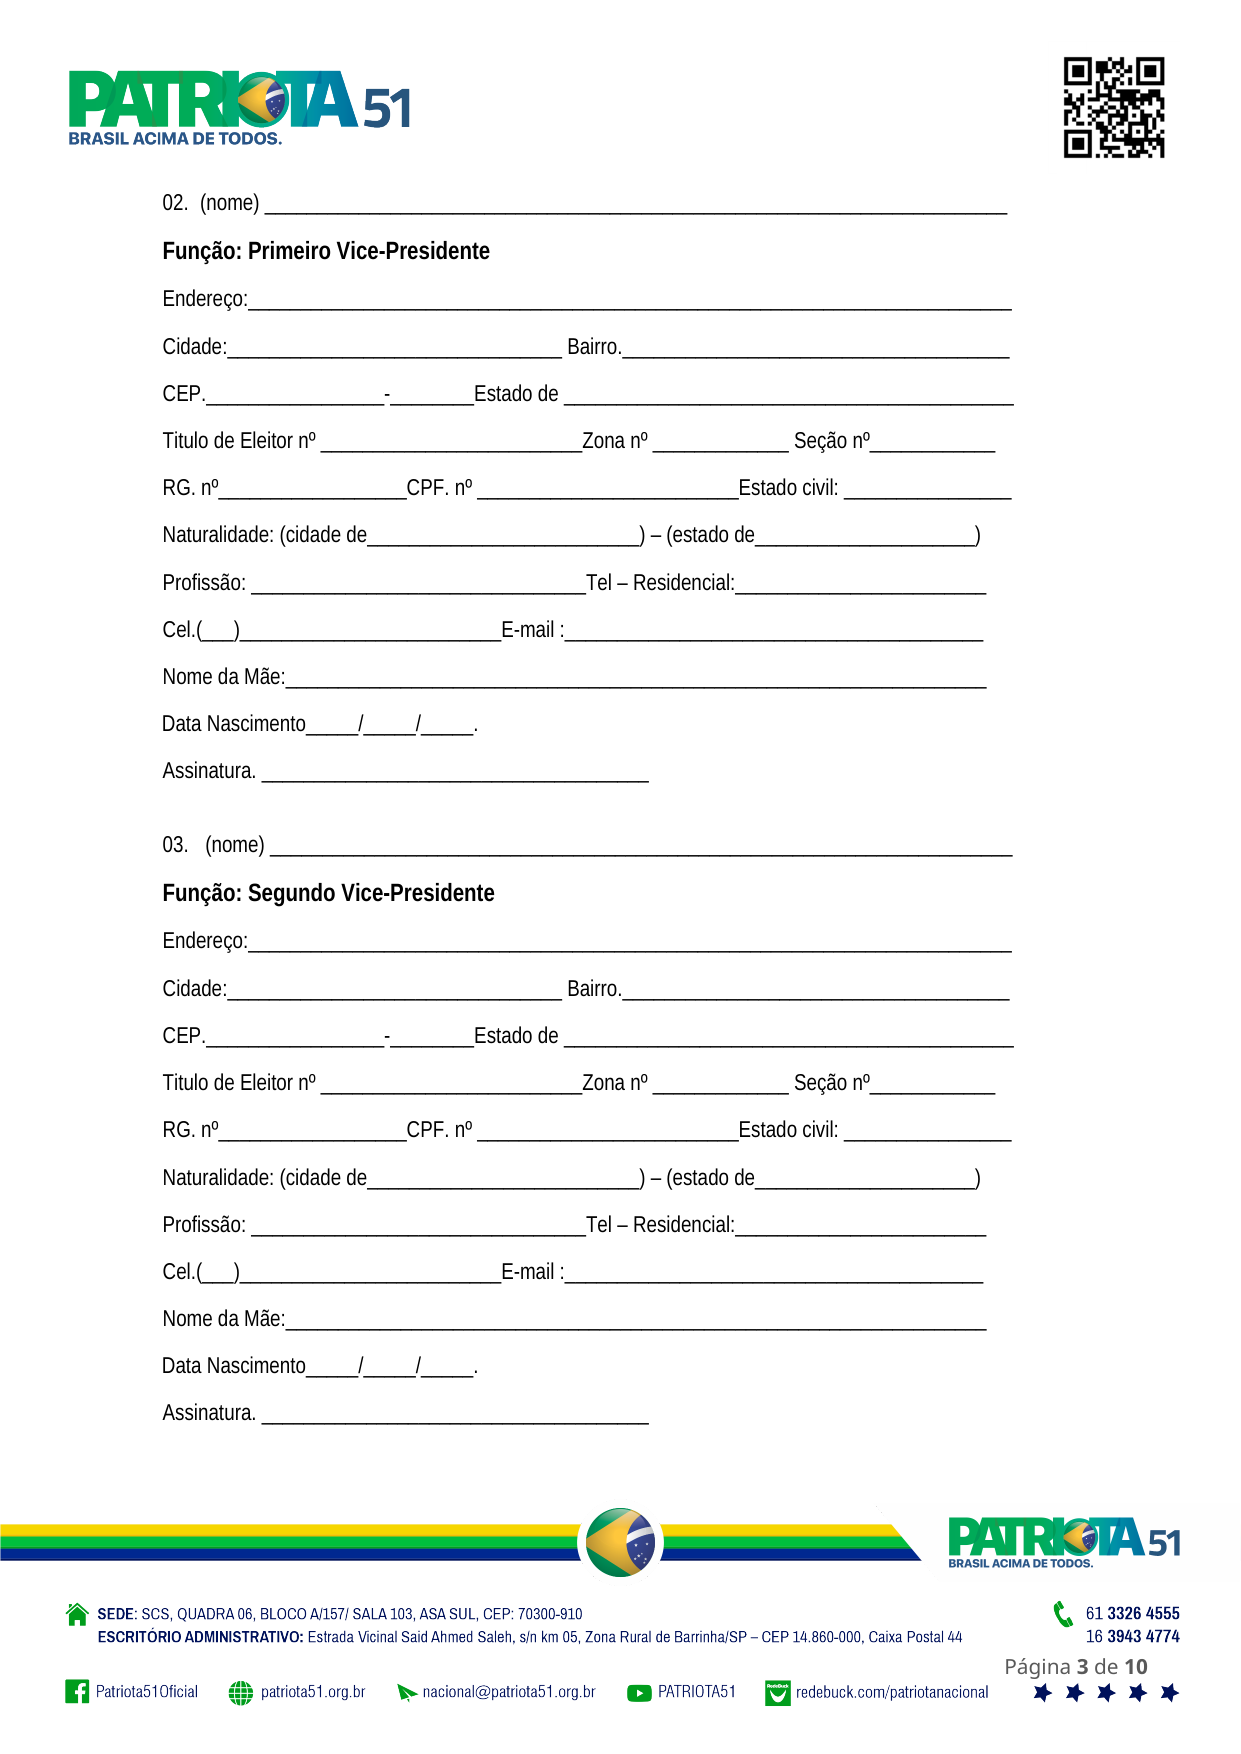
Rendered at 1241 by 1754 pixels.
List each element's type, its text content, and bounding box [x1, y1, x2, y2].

text Data Nascimento_____/_____/_____. [89, 710, 1152, 736]
text Nome da Mãe:___________________________________________________________________ [89, 1305, 1152, 1331]
text Assinatura. _____________________________________ [89, 757, 1152, 784]
picture [4, 1, 1241, 214]
text CEP._________________-________Estado de ___________________________________________ [89, 380, 1152, 406]
text Naturalidade: (cidade de__________________________) – (estado de_____________________) [89, 521, 1152, 548]
text Profissão: ________________________________Tel – Residencial:________________________ [89, 568, 1152, 595]
text Data Nascimento_____/_____/_____. [89, 1352, 1152, 1378]
text Cidade:________________________________ Bairro._____________________________________ [89, 975, 1152, 1001]
text Endereço:_________________________________________________________________________ [162, 927, 1152, 954]
list (nome) _______________________________________________________________________ [162, 831, 1152, 857]
list (nome) _______________________________________________________________________ [162, 189, 1152, 215]
text Naturalidade: (cidade de__________________________) – (estado de_____________________) [89, 1163, 1152, 1190]
text RG. nº__________________CPF. nº _________________________Estado civil: ________________ [89, 1116, 1152, 1143]
text Titulo de Eleitor nº _________________________Zona nº _____________ Seção nº____________ [89, 427, 1152, 453]
text CEP._________________-________Estado de ___________________________________________ [89, 1022, 1152, 1048]
text Assinatura. _____________________________________ [89, 1399, 1152, 1426]
text Cidade:________________________________ Bairro._____________________________________ [89, 333, 1152, 359]
text Função: Segundo Vice-Presidente [162, 878, 1152, 907]
text Profissão: ________________________________Tel – Residencial:________________________ [89, 1211, 1152, 1237]
text Titulo de Eleitor nº _________________________Zona nº _____________ Seção nº____________ [89, 1069, 1152, 1095]
text RG. nº__________________CPF. nº _________________________Estado civil: ________________ [89, 474, 1152, 501]
text Cel.(___)_________________________E-mail :________________________________________ [89, 616, 1152, 642]
text Nome da Mãe:___________________________________________________________________ [89, 663, 1152, 689]
text Cel.(___)_________________________E-mail :________________________________________ [89, 1258, 1152, 1284]
text Endereço:_________________________________________________________________________ [162, 285, 1152, 312]
picture [0, 1498, 1241, 1744]
text Função: Primeiro Vice-Presidente [162, 236, 1152, 264]
